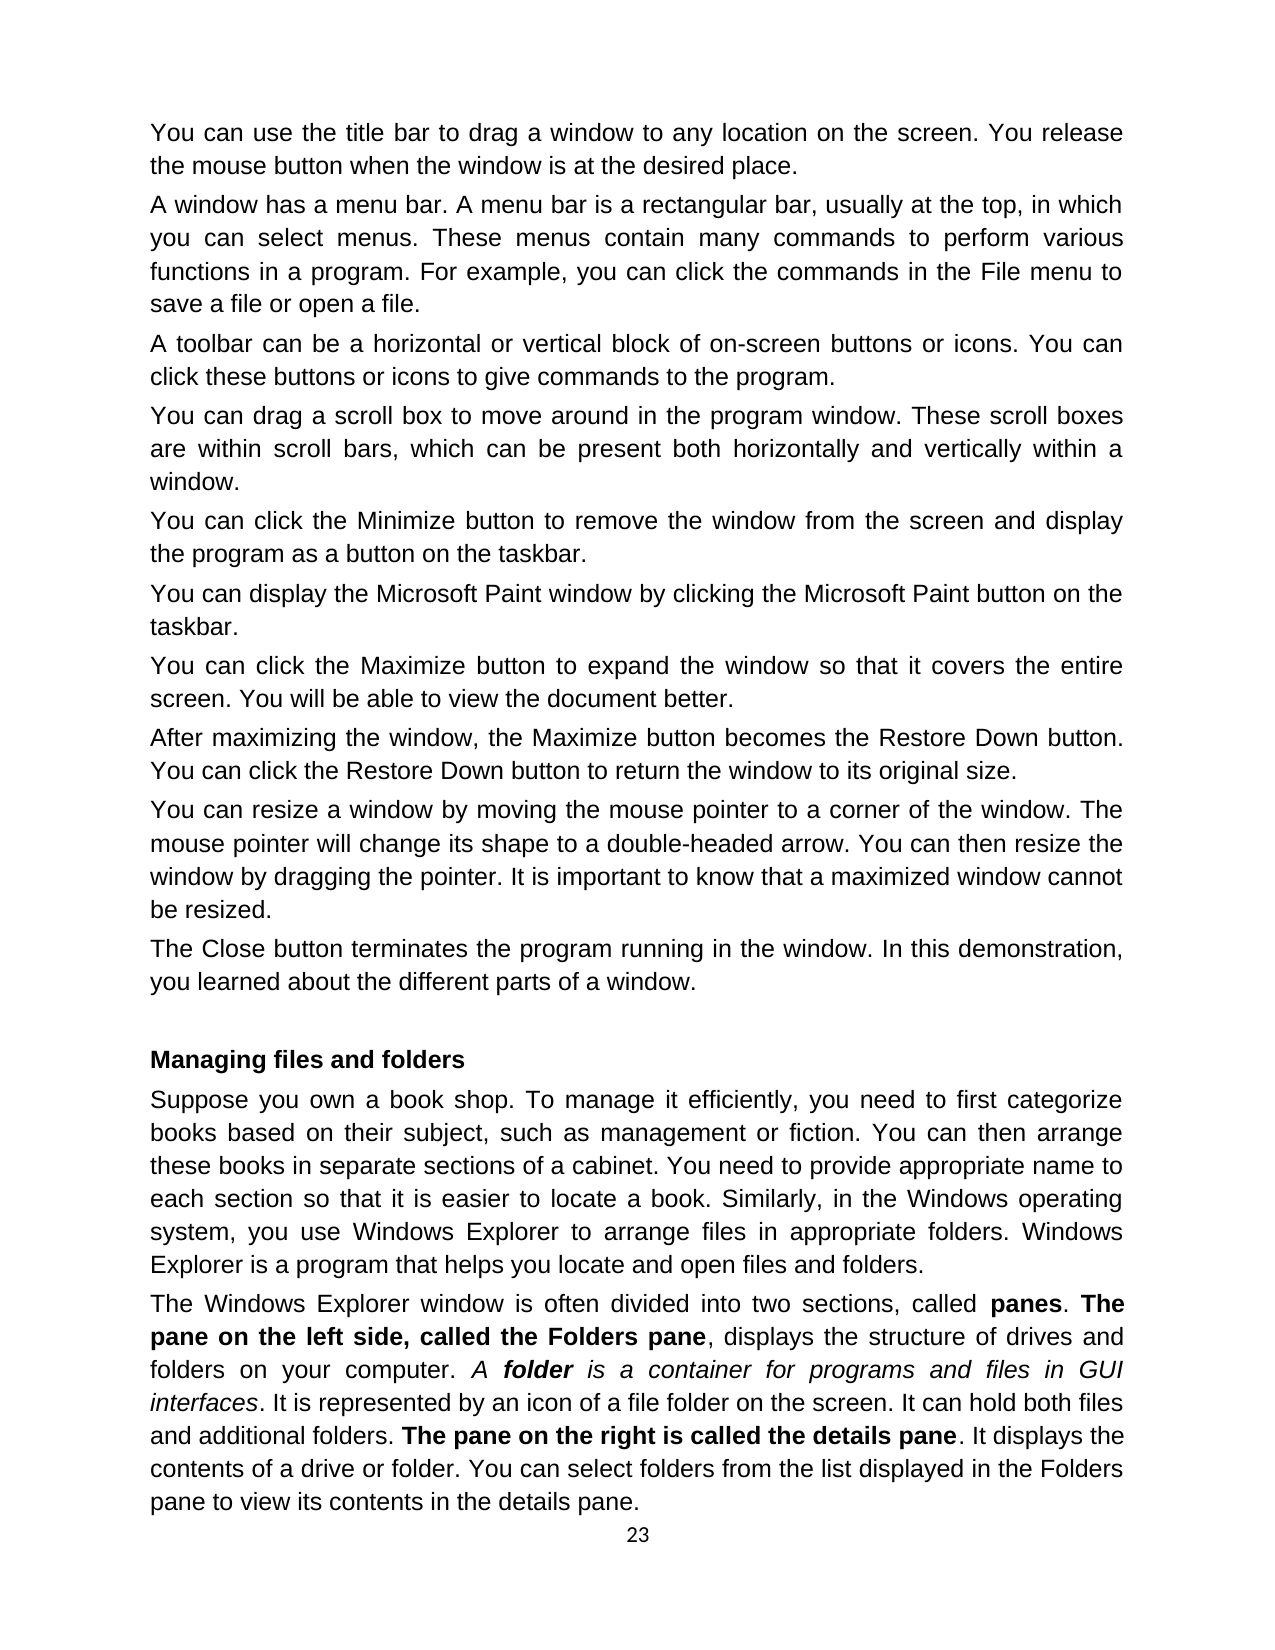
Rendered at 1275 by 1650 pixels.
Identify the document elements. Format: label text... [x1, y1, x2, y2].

text You can display the Microsoft Paint window by clicking the Microsoft Paint button on the taskbar. [150, 579, 1125, 640]
text You can click the Maximize button to expand the window so that it covers the entire screen. You will be able to view the document better. [150, 651, 1125, 713]
text You can click the Minimize button to remove the window from the screen and display the program as a button on the taskbar. [150, 506, 1125, 568]
text After maximizing the window, the Maximize button becomes the Restore Down button. You can click the Restore Down button to return the window to its original size. [150, 723, 1125, 785]
text The Close button terminates the program running in the window. In this demonstration, you learned about the different parts of a window. [150, 934, 1125, 996]
text Managing files and folders [150, 1045, 1125, 1074]
text The Windows Explorer window is often divided into two sections, called panes. The pane on the left side, called the Folders pane, displays the structure of drives and folders on your computer. A folder is a container for programs and files in GUI interfaces. It is represented by an icon of a file folder on the screen. It can hold both files and additional folders. The pane on the right is called the details pane. It displays the contents of a drive or folder. You can select folders from the list displayed in the Folders pane to view its contents in the details pane. [150, 1289, 1125, 1516]
text A toolbar can be a horizontal or vertical block of on-screen buttons or icons. You can click these buttons or icons to give commands to the program. [150, 329, 1125, 391]
text You can drag a scroll box to move around in the program window. These scroll boxes are within scroll bars, which can be present both horizontally and vertically within a window. [150, 401, 1125, 496]
text A window has a menu bar. A menu bar is a rectangular bar, usually at the top, in which you can select menus. These menus contain many commands to perform various functions in a program. For example, you can click the commands in the File menu to save a file or open a file. [150, 190, 1125, 318]
text You can resize a window by moving the mouse pointer to a corner of the window. The mouse pointer will change its shape to a double-headed arrow. You can then resize the window by dragging the pointer. It is important to know that a maximized window cannot be resized. [150, 796, 1125, 923]
text Suppose you own a book shop. To manage it efficiently, you need to first categorize books based on their subject, such as management or fiction. You can then arrange these books in separate sections of a cabinet. You need to provide appropriate name to each section so that it is easier to locate a book. Similarly, in the Windows operating system, you use Windows Explorer to arrange files in appropriate folders. Windows Explorer is a program that helps you locate and open files and folders. [150, 1085, 1125, 1278]
text You can use the title bar to drag a window to any location on the screen. You release the mouse button when the window is at the desired place. [150, 118, 1125, 180]
